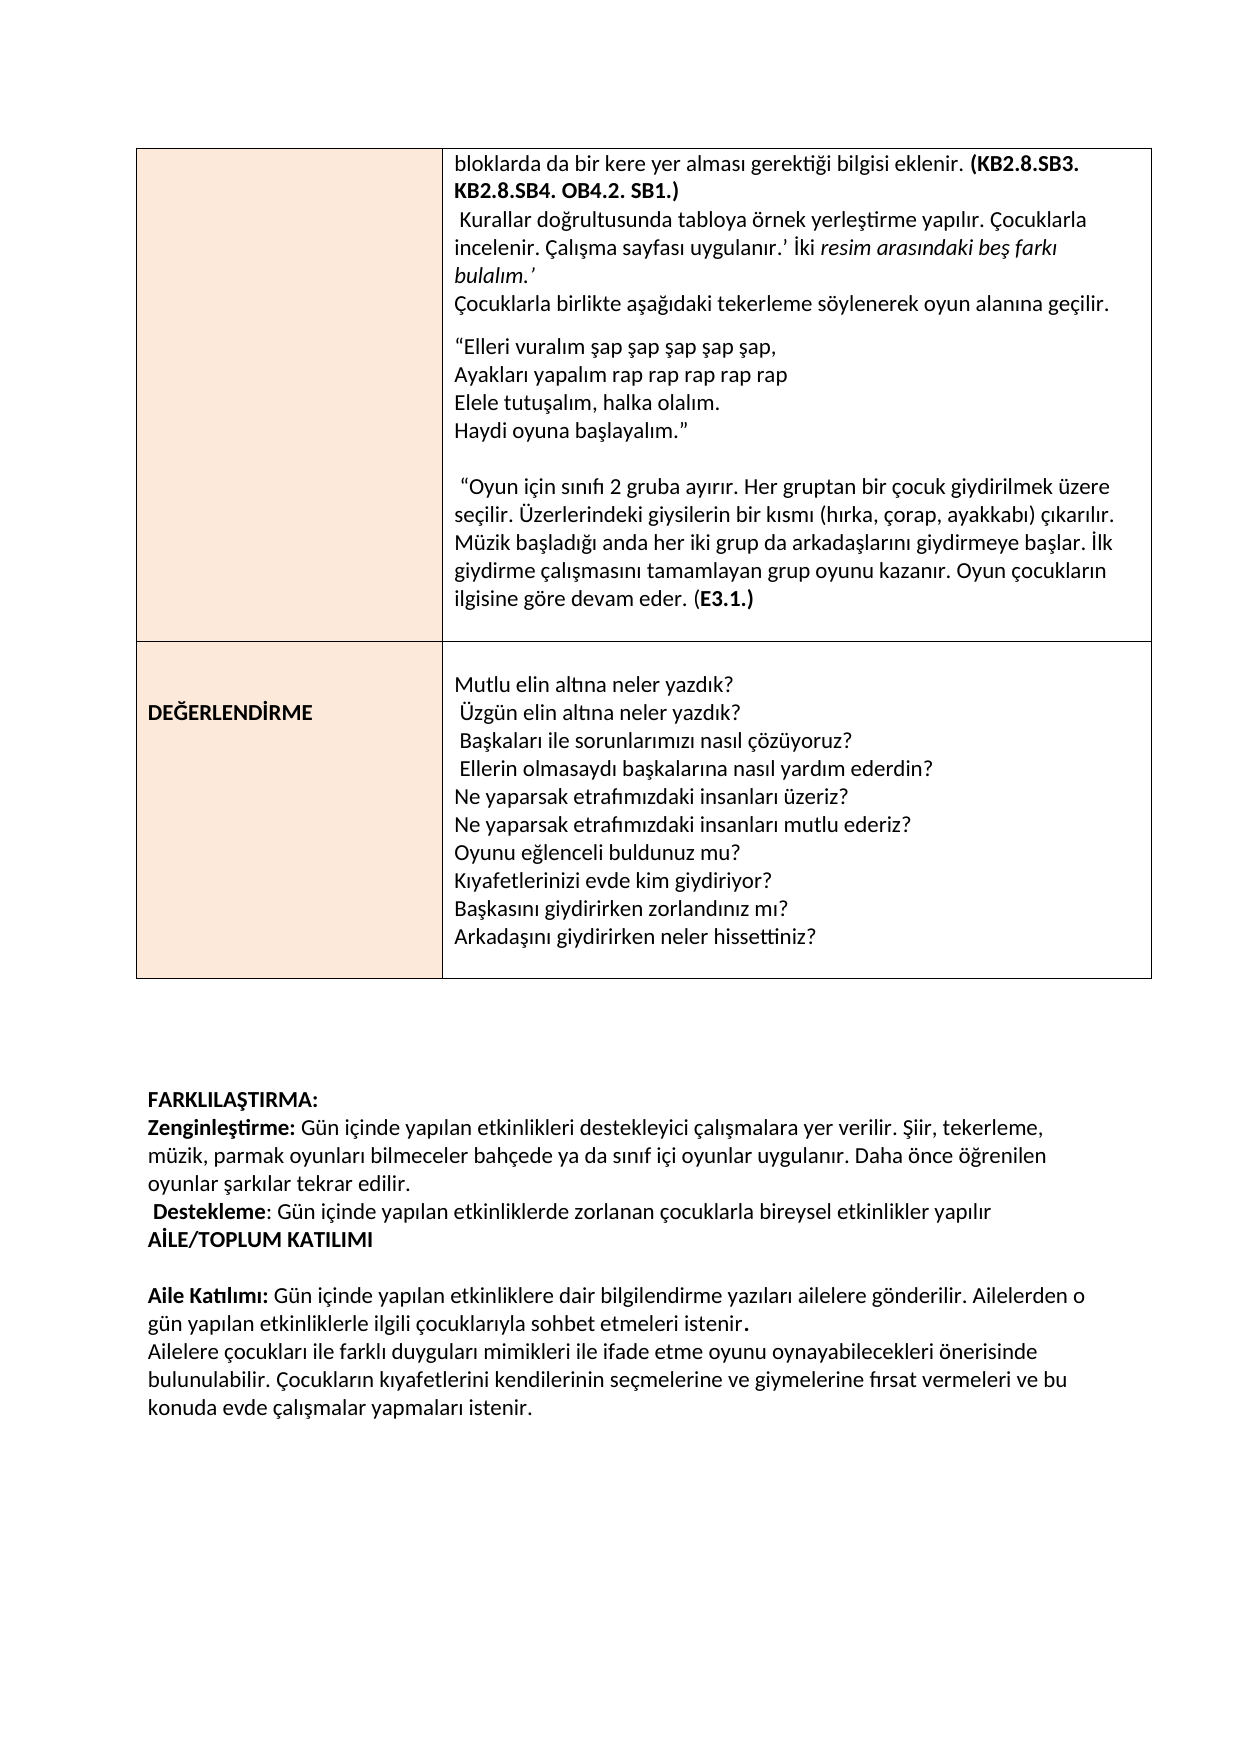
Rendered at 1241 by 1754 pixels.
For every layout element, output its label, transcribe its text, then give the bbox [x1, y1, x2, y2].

table_cell Mutlu elin altına neler yazdık? Üzgün elin altına neler yazdık? Başkaları ile sorunlarımızı nasıl çözüyoruz? Ellerin olmasaydı başkalarına nasıl yardım ederdin? Ne yaparsak etrafımızdaki insanları üzeriz? Ne yaparsak etrafımızdaki insanları mutlu ederiz? Oyunu eğlenceli buldunuz mu? Kıyafetlerinizi evde kim giydiriyor? Başkasını giydirirken zorlandınız mı? Arkadaşını giydirirken neler hissettiniz? [443, 642, 1151, 978]
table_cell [443, 149, 1151, 641]
text Ailelere çocukları ile farklı duyguları mimikleri ile ifade etme oyunu oynayabilecekleri önerisinde bulunulabilir. Çocukların kıyafetlerini kendilerinin seçmelerine ve giymelerine fırsat vermeleri ve bu konuda evde çalışmalar yapmaları istenir. [148, 1337, 1093, 1421]
text Aile Katılımı: Gün içinde yapılan etkinliklere dair bilgilendirme yazıları ailelere gönderilir. Ailelerden o gün yapılan etkinliklerle ilgili çocuklarıyla sohbet etmeleri istenir. [148, 1281, 1093, 1337]
text Destekleme: Gün içinde yapılan etkinliklerde zorlanan çocuklarla bireysel etkinlikler yapılır [148, 1197, 1093, 1225]
text AİLE/TOPLUM KATILIMI [148, 1225, 1093, 1253]
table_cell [137, 149, 442, 641]
text Zenginleştirme: Gün içinde yapılan etkinlikleri destekleyici çalışmalara yer verilir. Şiir, tekerleme, müzik, parmak oyunları bilmeceler bahçede ya da sınıf içi oyunlar uygulanır. Daha önce öğrenilen oyunlar şarkılar tekrar edilir. [148, 1113, 1093, 1197]
table_cell DEĞERLENDİRME [137, 642, 442, 978]
text FARKLILAŞTIRMA: [148, 1085, 1093, 1113]
